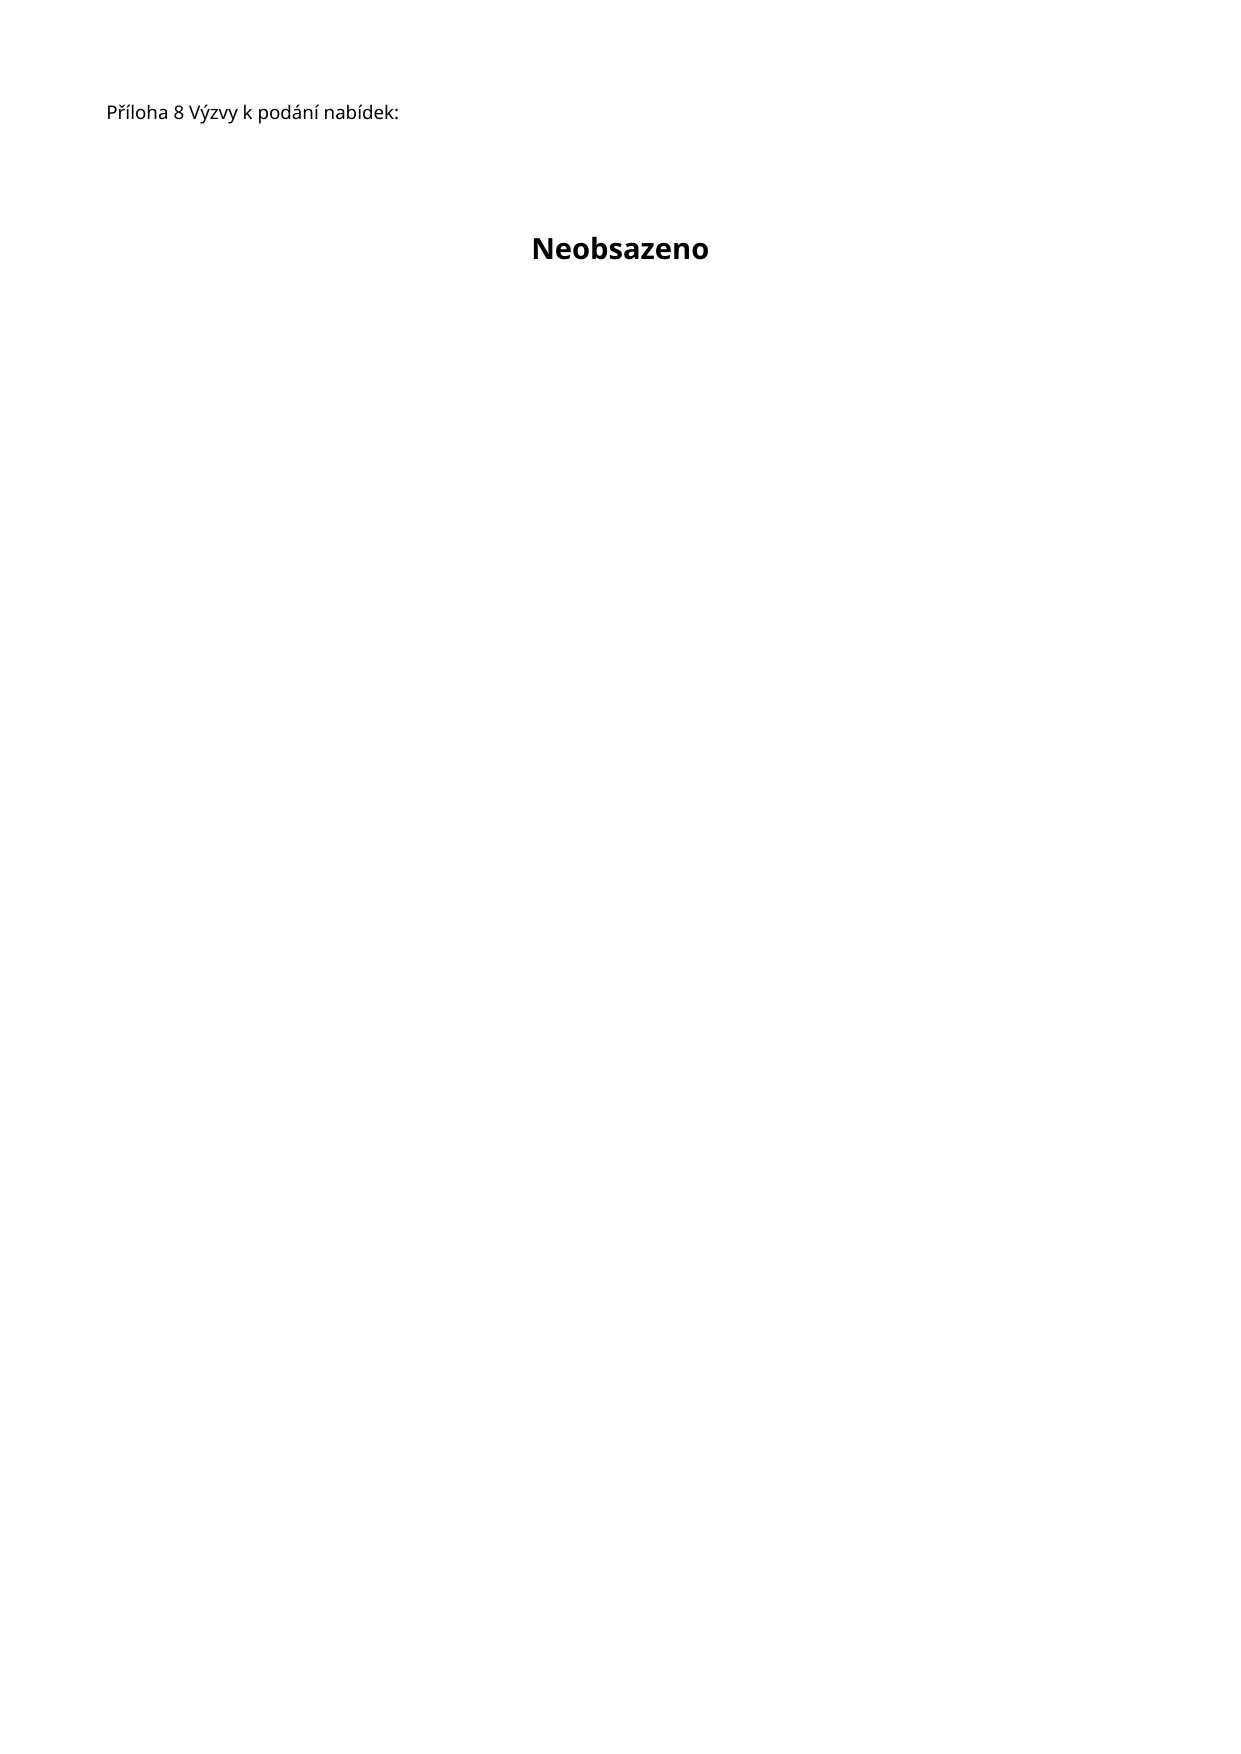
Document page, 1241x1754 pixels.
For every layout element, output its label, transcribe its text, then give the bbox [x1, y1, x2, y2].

title Neobsazeno [148, 228, 1093, 268]
